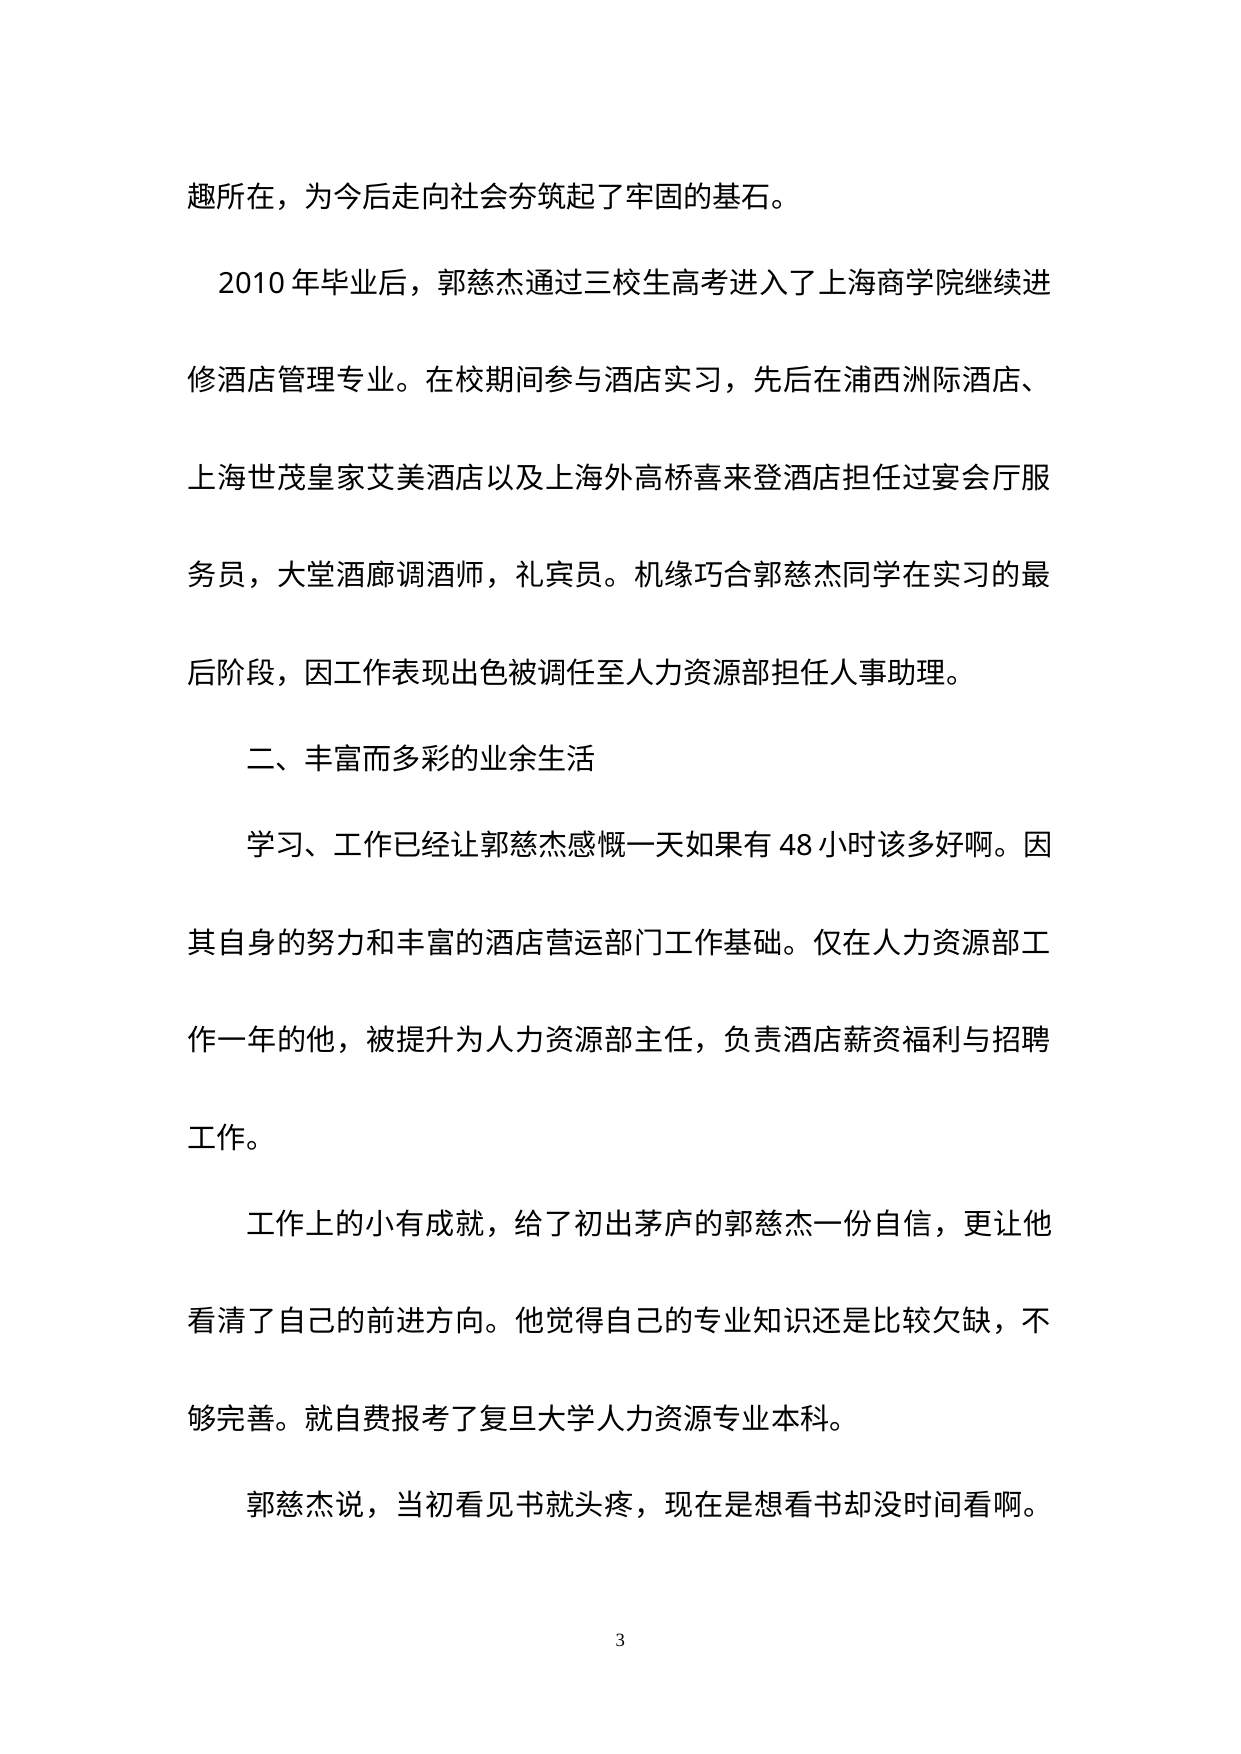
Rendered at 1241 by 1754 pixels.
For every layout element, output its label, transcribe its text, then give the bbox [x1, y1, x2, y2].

text 学习、工作已经让郭慈杰感慨一天如果有48小时该多好啊。因其自身的努力和丰富的酒店营运部门工作基础。仅在人力资源部工作一年的他，被提升为人力资源部主任，负责酒店薪资福利与招聘工作。 [187, 810, 1053, 1168]
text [187, 1470, 1053, 1535]
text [187, 162, 1053, 227]
text 工作上的小有成就，给了初出茅庐的郭慈杰一份自信，更让他看清了自己的前进方向。他觉得自己的专业知识还是比较欠缺，不够完善。就自费报考了复旦大学人力资源专业本科。 [187, 1189, 1053, 1449]
text 二、丰富而多彩的业余生活 [187, 724, 1053, 789]
text 2010年毕业后，郭慈杰通过三校生高考进入了上海商学院继续进修酒店管理专业。在校期间参与酒店实习，先后在浦西洲际酒店、上海世茂皇家艾美酒店以及上海外高桥喜来登酒店担任过宴会厅服务员，大堂酒廊调酒师，礼宾员。机缘巧合郭慈杰同学在实习的最后阶段，因工作表现出色被调任至人力资源部担任人事助理。 [187, 248, 1053, 703]
